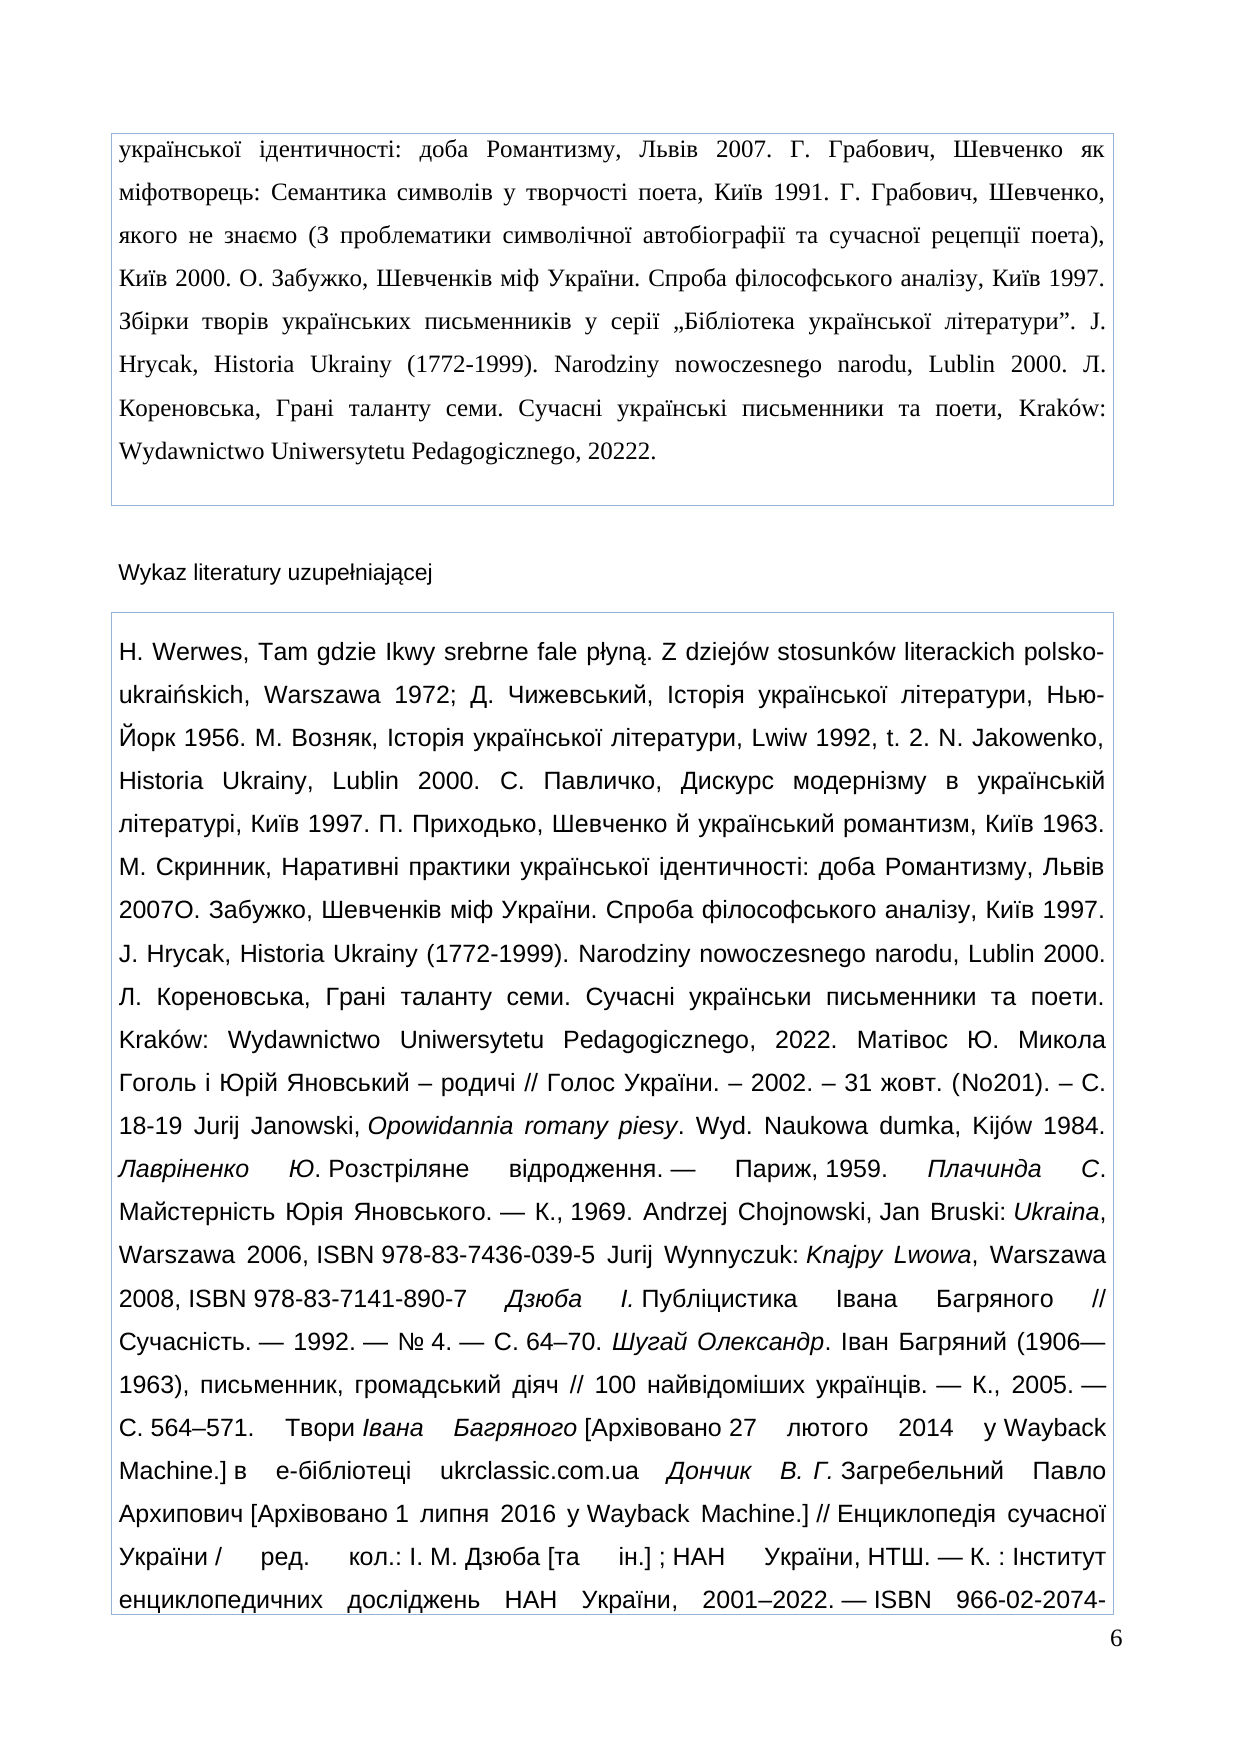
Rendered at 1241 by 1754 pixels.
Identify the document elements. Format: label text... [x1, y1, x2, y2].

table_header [112, 134, 1113, 505]
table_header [112, 613, 1113, 1614]
text Wykaz literatury uzupełniającej [118, 559, 1122, 585]
